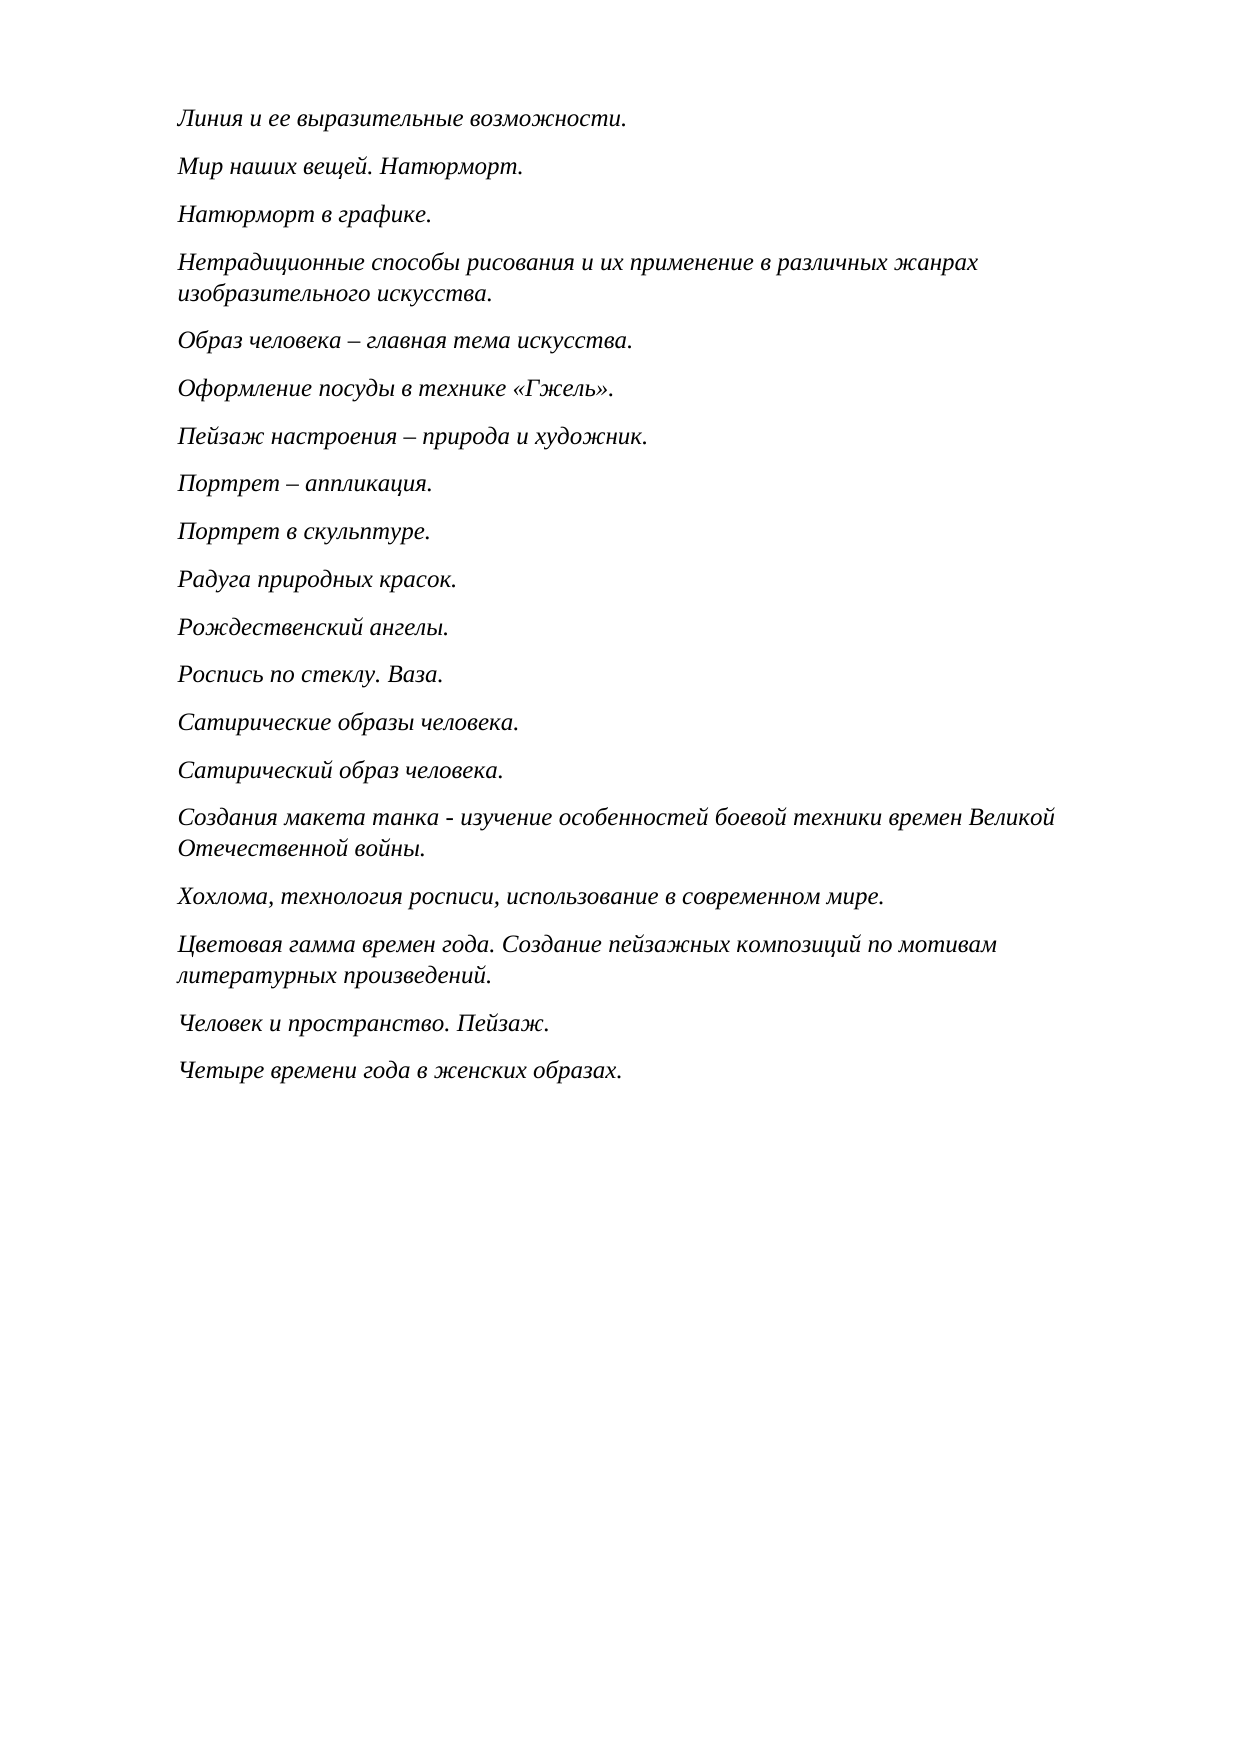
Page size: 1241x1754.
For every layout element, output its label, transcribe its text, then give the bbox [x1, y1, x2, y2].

text Линия и ее выразительные возможности. [177, 103, 1137, 132]
text Портрет – аппликация. [177, 468, 1137, 497]
text Образ человека – главная тема искусства. [177, 325, 1137, 354]
text Оформление посуды в технике «Гжель». [177, 373, 1137, 402]
text Пейзаж настроения – природа и художник. [177, 421, 1137, 449]
text Создания макета танка - изучение особенностей боевой техники времен Великой Отечественной войны. [177, 802, 1137, 862]
text Мир наших вещей. Натюрморт. [177, 151, 1137, 180]
text Сатирический образ человека. [177, 755, 1137, 783]
text Сатирические образы человека. [177, 707, 1137, 736]
text Человек и пространство. Пейзаж. [177, 1008, 1137, 1036]
text Нетрадиционные способы рисования и их применение в различных жанрах изобразительного искусства. [177, 247, 1137, 306]
text Четыре времени года в женских образах. [177, 1055, 1137, 1084]
text Портрет в скульптуре. [177, 516, 1137, 545]
text Роспись по стеклу. Ваза. [177, 659, 1137, 688]
text Хохлома, технология росписи, использование в современном мире. [177, 881, 1137, 910]
text Натюрморт в графике. [177, 199, 1137, 228]
text Рождественский ангелы. [177, 612, 1137, 640]
text Радуга природных красок. [177, 564, 1137, 593]
text Цветовая гамма времен года. Создание пейзажных композиций по мотивам литературных произведений. [177, 929, 1137, 989]
